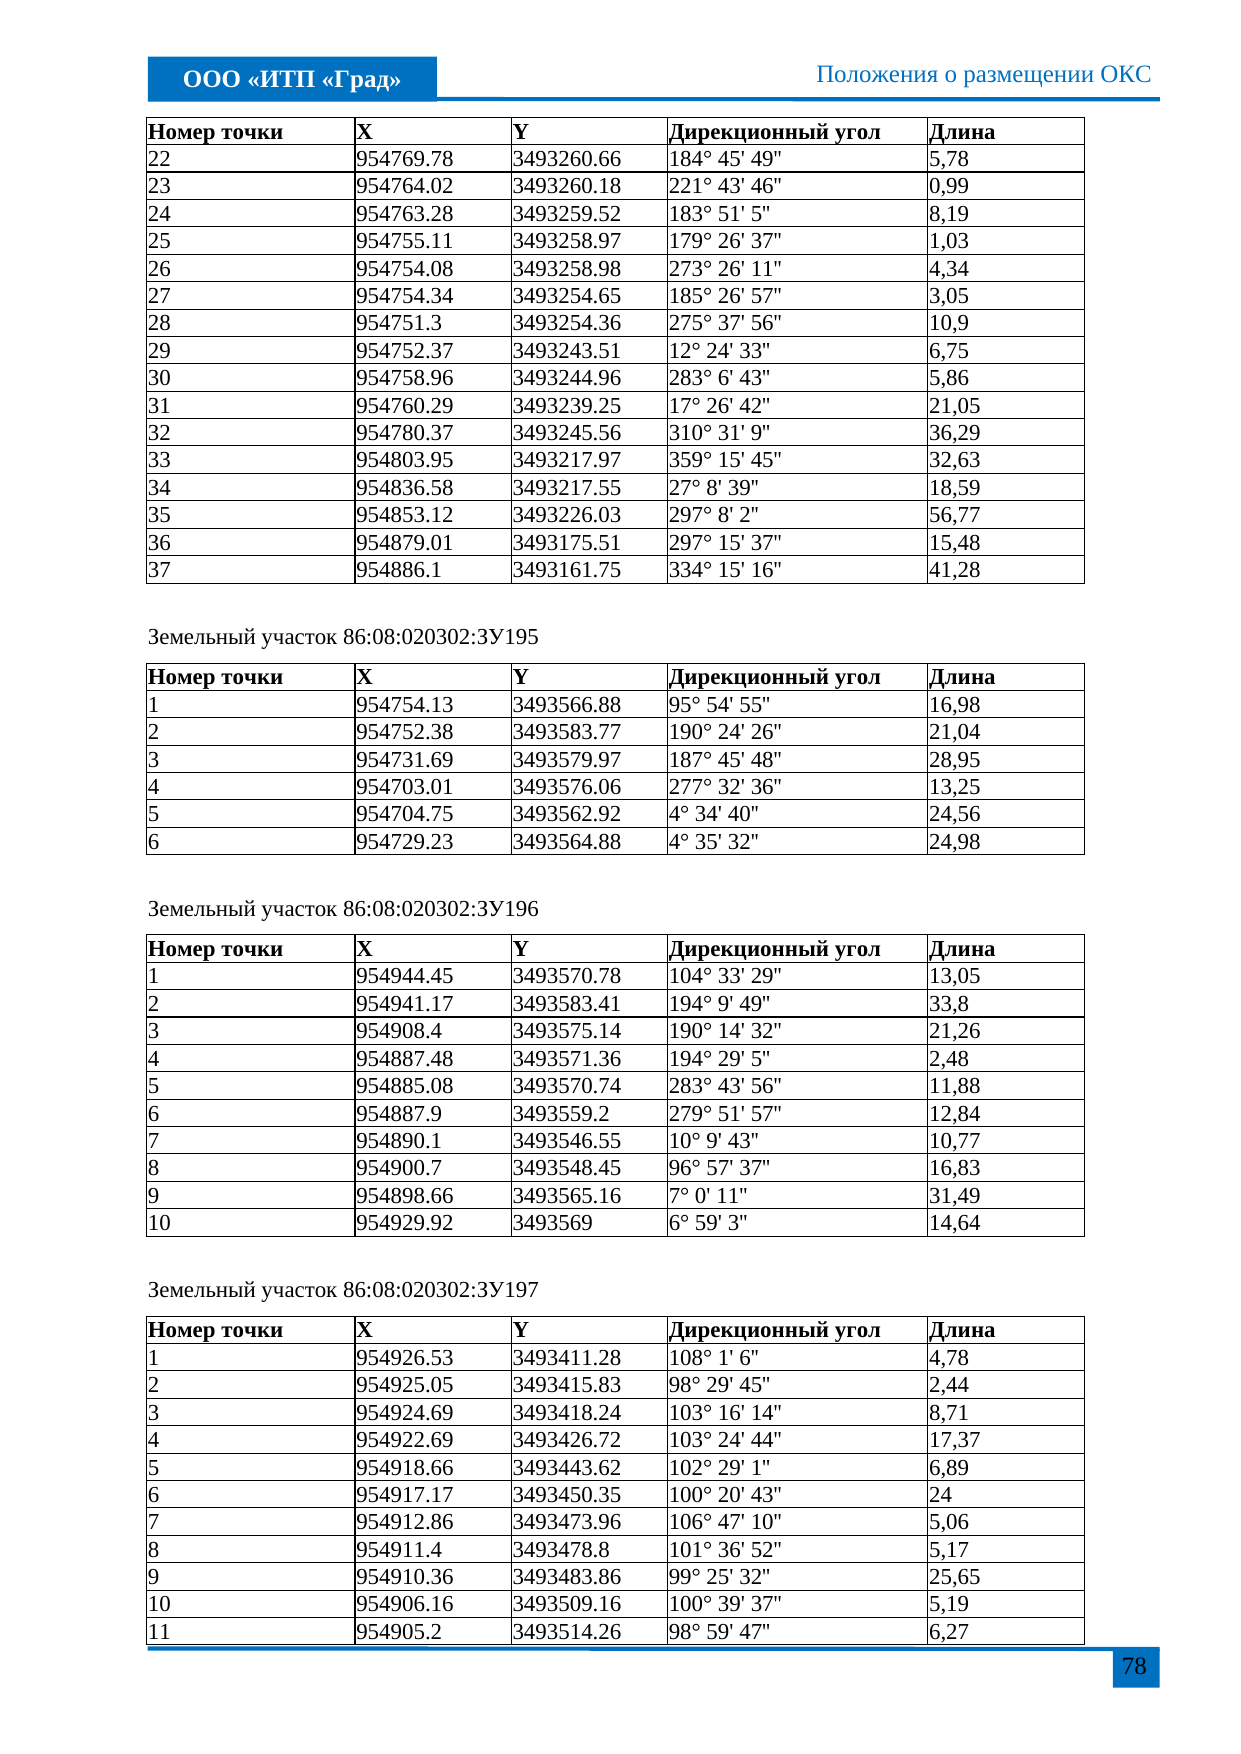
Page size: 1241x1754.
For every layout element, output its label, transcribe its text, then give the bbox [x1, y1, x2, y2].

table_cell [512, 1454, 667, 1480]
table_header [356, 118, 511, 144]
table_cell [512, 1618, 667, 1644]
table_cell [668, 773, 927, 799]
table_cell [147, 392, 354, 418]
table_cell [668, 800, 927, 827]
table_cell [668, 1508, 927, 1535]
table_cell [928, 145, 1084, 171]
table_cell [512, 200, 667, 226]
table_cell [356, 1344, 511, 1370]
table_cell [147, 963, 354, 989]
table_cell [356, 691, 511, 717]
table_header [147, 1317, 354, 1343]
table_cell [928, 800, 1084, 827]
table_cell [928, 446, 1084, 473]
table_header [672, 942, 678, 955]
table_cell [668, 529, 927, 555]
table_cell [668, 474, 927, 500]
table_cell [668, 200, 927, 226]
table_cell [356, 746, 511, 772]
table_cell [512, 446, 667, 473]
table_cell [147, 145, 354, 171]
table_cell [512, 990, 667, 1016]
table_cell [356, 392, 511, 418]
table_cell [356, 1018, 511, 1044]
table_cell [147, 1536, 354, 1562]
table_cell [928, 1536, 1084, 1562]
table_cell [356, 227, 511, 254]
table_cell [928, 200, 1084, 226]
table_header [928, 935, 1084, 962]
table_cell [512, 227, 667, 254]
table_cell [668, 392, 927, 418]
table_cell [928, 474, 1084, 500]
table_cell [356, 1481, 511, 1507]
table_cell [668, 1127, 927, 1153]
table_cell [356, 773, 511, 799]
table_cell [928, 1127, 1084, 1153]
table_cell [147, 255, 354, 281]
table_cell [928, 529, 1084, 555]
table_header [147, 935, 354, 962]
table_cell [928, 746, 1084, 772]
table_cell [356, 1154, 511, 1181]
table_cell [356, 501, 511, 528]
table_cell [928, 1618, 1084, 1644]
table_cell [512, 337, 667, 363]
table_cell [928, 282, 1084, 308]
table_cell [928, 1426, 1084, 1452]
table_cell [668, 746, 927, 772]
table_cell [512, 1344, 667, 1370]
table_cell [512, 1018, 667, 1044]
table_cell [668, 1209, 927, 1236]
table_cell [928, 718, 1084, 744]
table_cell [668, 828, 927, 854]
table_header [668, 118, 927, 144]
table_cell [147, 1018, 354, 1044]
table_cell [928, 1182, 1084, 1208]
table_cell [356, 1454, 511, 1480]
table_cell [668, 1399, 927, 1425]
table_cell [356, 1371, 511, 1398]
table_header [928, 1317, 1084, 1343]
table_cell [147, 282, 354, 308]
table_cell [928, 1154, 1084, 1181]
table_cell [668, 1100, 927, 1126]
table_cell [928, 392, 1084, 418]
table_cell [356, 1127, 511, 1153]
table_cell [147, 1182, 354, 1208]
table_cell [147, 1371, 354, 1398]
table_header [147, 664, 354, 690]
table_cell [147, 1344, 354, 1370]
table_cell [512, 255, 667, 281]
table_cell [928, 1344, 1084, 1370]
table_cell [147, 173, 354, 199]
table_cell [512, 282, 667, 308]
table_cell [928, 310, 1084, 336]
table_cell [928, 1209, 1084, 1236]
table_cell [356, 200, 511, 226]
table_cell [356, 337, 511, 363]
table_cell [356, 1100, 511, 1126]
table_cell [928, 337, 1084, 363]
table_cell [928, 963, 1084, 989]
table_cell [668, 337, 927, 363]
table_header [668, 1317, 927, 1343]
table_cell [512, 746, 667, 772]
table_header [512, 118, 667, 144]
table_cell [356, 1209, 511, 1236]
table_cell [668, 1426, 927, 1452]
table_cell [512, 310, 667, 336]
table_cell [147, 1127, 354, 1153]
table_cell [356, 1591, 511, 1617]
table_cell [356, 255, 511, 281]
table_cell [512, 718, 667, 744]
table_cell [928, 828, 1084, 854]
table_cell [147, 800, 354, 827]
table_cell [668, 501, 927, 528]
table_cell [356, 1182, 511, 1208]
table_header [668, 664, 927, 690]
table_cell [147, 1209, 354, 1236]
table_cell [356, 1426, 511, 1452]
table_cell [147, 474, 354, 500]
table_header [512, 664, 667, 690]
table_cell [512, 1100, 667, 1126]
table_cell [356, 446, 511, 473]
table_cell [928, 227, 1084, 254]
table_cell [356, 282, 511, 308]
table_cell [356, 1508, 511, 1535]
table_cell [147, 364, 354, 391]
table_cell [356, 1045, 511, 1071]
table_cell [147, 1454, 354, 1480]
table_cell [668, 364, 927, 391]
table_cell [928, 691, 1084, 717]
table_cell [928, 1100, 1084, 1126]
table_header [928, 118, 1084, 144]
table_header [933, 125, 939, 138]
text Земельный участок 86:08:020302:ЗУ196 [148, 895, 1152, 921]
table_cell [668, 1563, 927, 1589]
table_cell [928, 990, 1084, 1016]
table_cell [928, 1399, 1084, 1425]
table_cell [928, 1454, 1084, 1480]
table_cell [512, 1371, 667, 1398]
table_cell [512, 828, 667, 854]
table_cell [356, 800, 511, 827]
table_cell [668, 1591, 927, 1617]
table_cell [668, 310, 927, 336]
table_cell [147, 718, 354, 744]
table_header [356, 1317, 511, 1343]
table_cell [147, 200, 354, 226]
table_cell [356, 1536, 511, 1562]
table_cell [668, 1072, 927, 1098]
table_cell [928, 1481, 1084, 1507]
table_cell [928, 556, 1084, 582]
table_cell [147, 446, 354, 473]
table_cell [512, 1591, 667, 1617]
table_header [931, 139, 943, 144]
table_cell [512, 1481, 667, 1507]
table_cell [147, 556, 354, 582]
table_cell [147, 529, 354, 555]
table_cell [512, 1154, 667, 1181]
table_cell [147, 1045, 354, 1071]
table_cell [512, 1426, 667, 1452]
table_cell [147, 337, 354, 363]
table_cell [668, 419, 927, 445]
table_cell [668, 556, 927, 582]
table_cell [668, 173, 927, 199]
text Земельный участок 86:08:020302:ЗУ195 [148, 623, 1152, 649]
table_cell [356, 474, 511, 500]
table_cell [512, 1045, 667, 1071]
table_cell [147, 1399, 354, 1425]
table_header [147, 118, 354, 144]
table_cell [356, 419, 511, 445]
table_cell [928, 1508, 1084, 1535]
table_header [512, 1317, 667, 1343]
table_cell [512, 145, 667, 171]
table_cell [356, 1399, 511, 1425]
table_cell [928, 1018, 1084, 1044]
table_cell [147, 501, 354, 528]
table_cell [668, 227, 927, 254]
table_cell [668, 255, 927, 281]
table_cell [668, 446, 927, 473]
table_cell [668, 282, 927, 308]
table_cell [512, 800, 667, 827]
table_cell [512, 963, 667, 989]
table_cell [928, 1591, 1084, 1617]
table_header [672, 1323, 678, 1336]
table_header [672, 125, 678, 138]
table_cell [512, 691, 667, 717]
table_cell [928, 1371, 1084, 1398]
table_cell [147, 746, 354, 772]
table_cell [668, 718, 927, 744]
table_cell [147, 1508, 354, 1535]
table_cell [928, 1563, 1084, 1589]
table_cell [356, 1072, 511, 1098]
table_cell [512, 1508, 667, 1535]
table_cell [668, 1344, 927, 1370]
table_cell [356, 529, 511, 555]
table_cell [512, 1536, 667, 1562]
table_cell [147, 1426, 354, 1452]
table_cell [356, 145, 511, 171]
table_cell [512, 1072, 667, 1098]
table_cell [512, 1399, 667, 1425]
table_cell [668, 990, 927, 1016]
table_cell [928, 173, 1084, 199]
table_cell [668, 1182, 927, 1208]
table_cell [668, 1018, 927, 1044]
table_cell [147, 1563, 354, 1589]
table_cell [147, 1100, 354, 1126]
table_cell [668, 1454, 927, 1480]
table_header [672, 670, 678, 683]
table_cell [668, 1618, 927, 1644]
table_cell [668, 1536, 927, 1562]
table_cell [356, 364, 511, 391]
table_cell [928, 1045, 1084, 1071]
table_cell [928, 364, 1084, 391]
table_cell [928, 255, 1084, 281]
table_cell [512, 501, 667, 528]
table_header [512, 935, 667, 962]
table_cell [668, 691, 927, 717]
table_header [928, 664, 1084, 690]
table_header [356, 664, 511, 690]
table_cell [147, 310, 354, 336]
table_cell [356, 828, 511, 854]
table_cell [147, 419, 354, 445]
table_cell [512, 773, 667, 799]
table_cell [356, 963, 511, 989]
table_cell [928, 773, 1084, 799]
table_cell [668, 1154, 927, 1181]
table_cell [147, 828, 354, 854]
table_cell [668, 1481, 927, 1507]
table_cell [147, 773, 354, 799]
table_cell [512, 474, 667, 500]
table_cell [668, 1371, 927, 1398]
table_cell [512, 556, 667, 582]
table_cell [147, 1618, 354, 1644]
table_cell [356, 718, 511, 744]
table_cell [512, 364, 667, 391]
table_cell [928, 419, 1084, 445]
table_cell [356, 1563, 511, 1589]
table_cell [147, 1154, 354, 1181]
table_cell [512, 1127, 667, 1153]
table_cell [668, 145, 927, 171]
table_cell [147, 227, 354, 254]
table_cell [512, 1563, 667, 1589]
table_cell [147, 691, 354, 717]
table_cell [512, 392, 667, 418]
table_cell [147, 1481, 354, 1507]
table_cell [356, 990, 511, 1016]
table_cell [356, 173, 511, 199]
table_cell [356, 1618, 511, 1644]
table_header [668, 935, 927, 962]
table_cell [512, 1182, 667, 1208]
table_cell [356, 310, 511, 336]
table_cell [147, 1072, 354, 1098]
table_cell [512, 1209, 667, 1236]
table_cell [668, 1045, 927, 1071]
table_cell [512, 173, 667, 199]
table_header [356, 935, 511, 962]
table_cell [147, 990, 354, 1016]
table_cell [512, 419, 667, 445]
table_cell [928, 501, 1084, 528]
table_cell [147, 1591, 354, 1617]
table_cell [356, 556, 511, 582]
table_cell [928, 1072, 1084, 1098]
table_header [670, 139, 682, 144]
text Земельный участок 86:08:020302:ЗУ197 [148, 1276, 1152, 1302]
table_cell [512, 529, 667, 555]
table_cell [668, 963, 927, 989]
